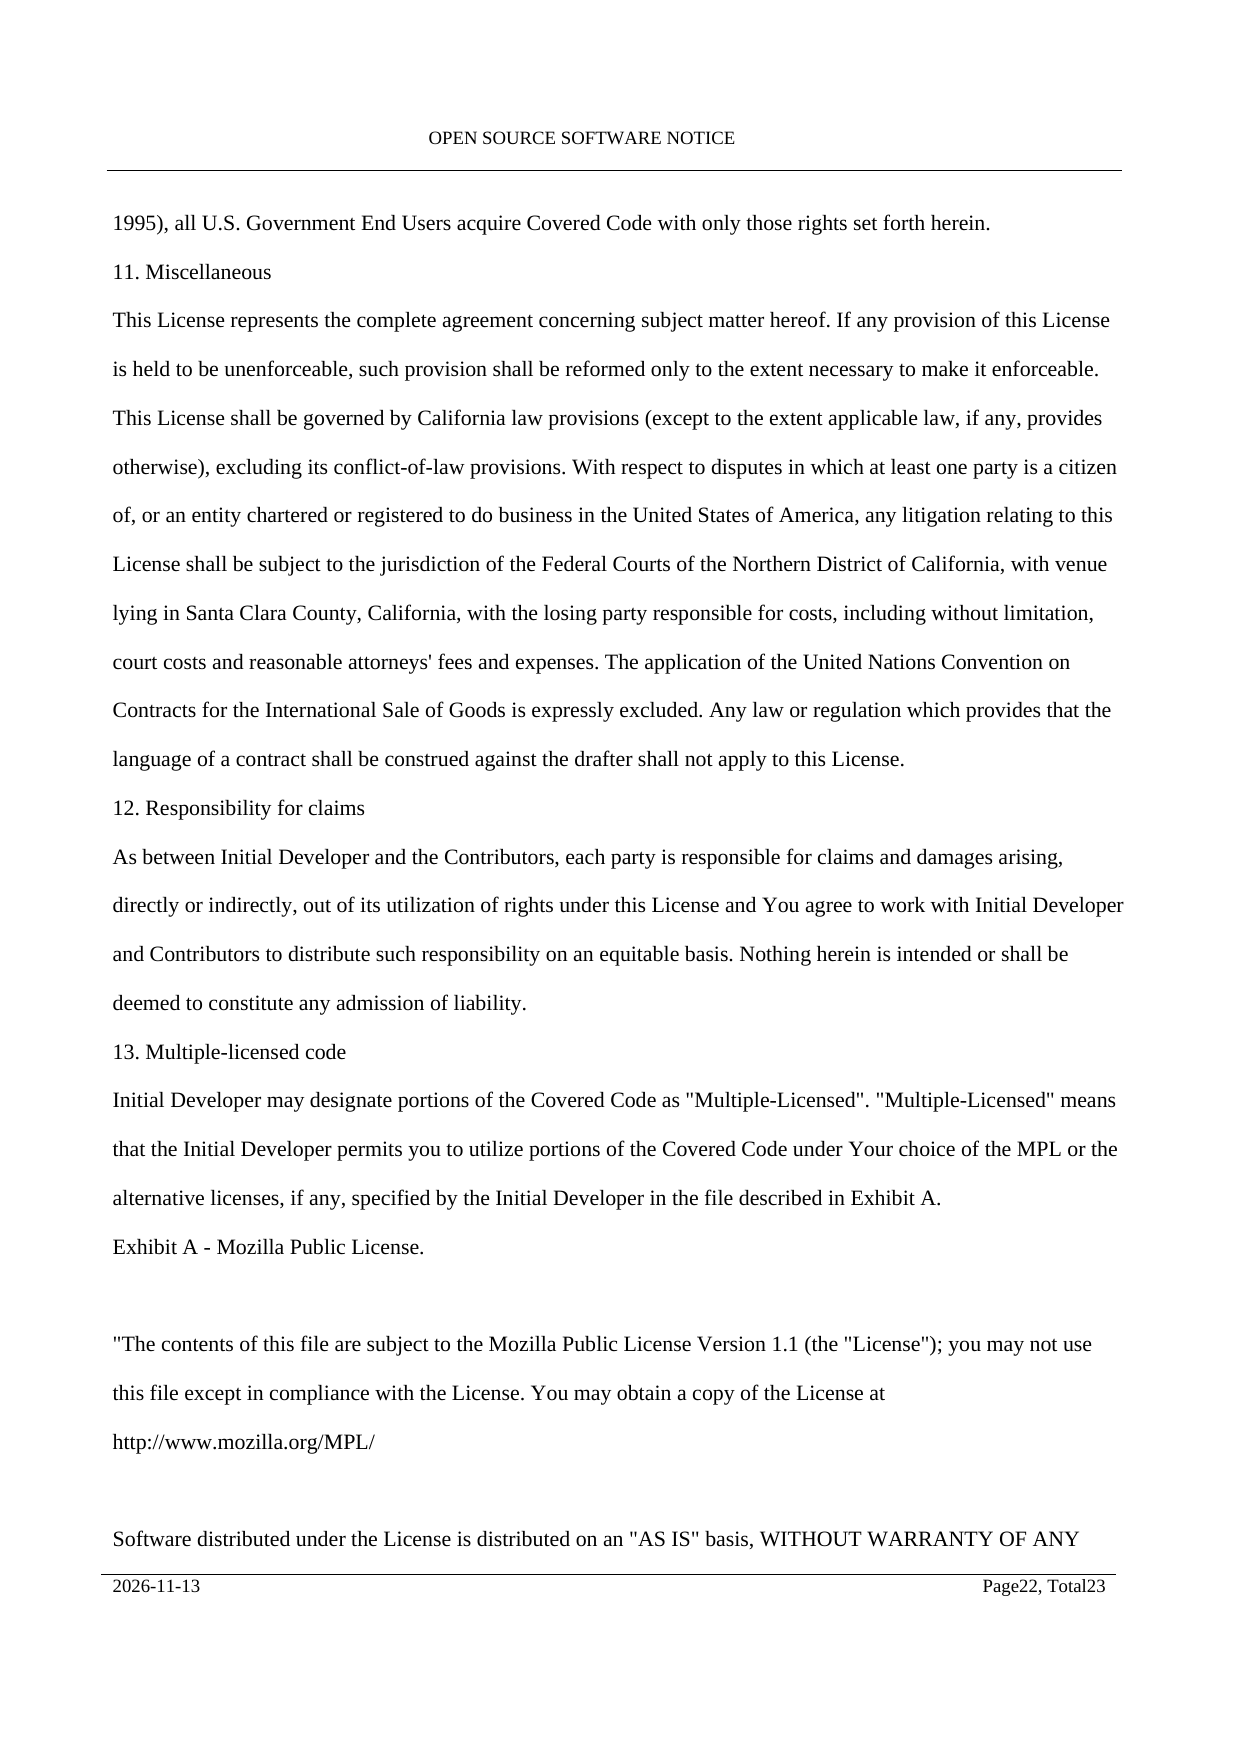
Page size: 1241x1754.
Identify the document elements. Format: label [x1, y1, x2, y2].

text [112, 206, 1128, 1555]
